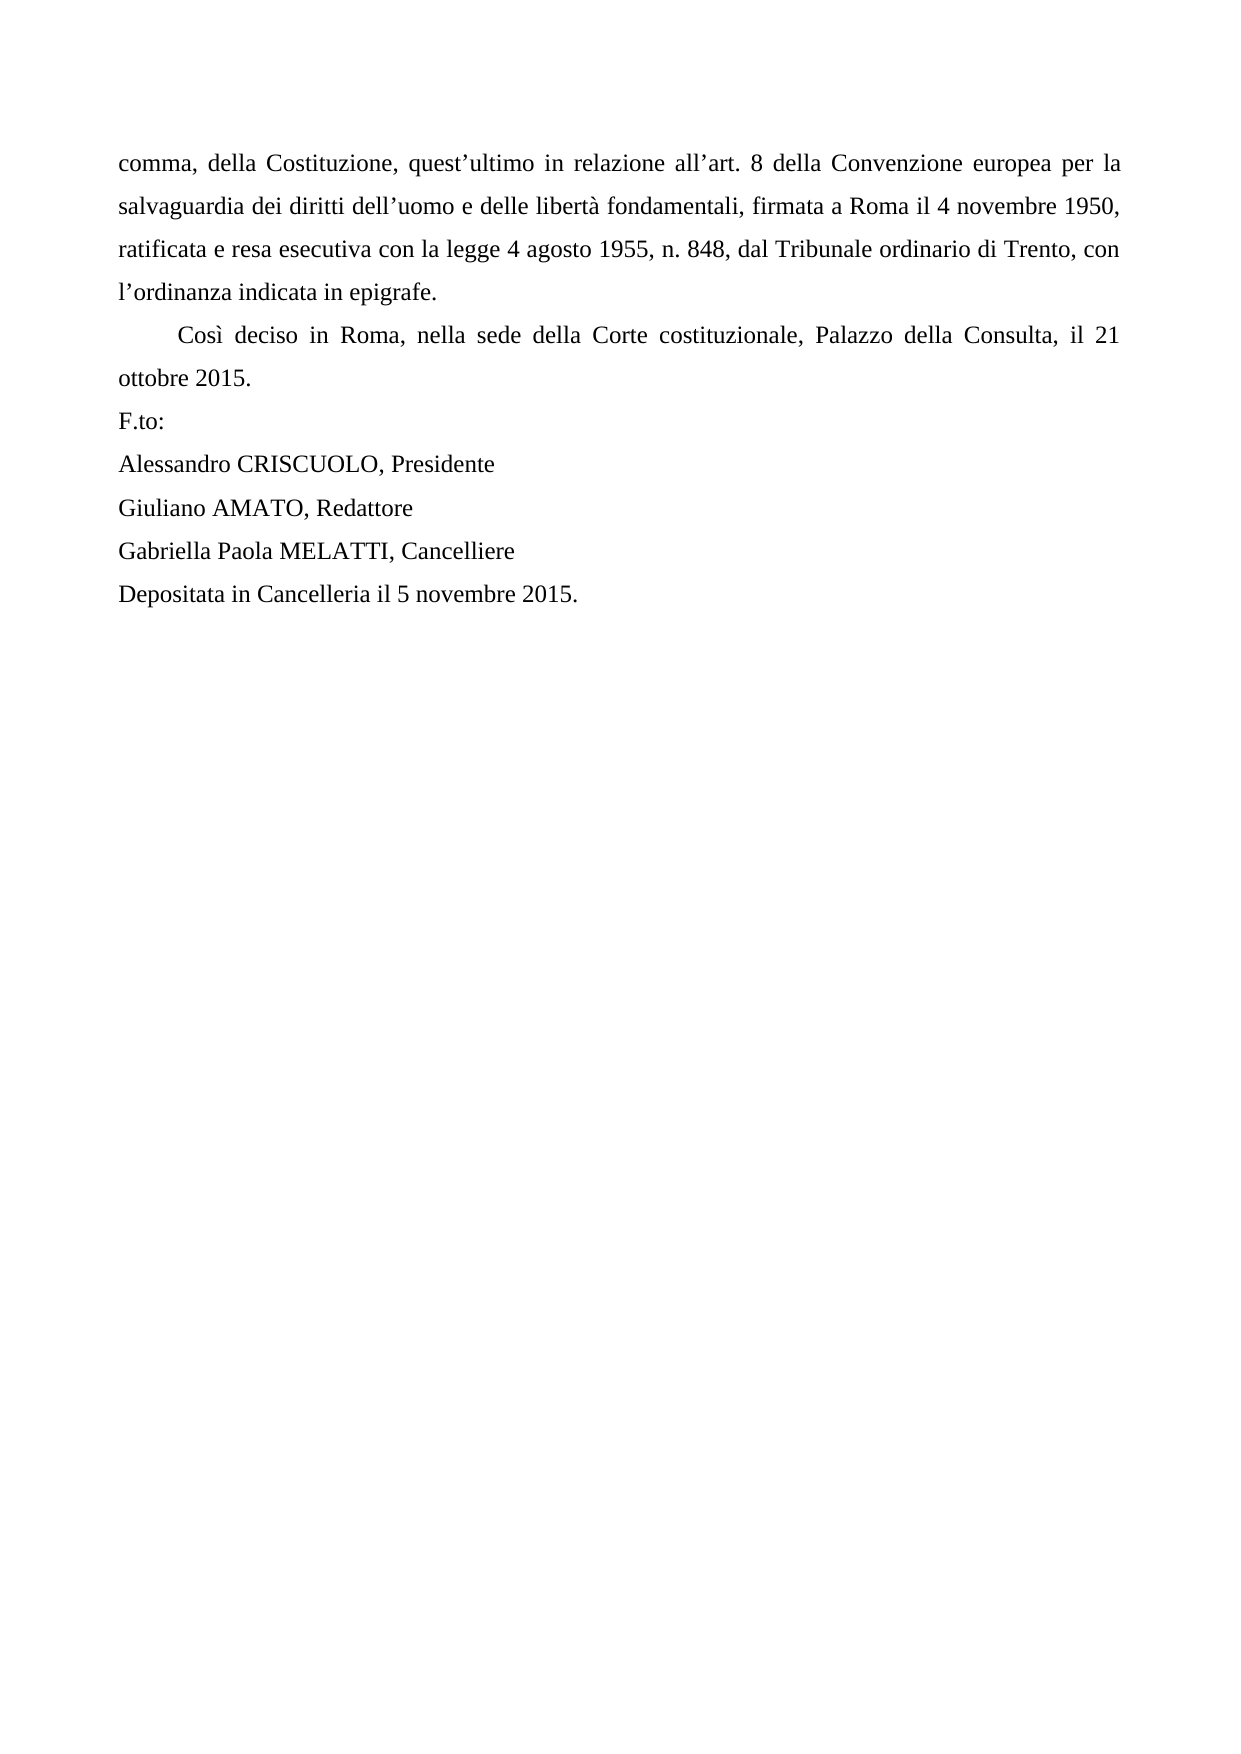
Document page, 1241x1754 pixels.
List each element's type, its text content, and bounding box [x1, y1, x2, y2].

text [118, 148, 1122, 306]
text F.to: [118, 406, 1122, 435]
text Giuliano AMATO, Redattore [118, 493, 1122, 521]
text Gabriella Paola MELATTI, Cancelliere [118, 536, 1122, 564]
text Alessandro CRISCUOLO, Presidente [118, 449, 1122, 478]
text Così deciso in Roma, nella sede della Corte costituzionale, Palazzo della Consulta, il 21 ottobre 2015. [118, 320, 1122, 392]
text Depositata in Cancelleria il 5 novembre 2015. [118, 579, 1122, 608]
